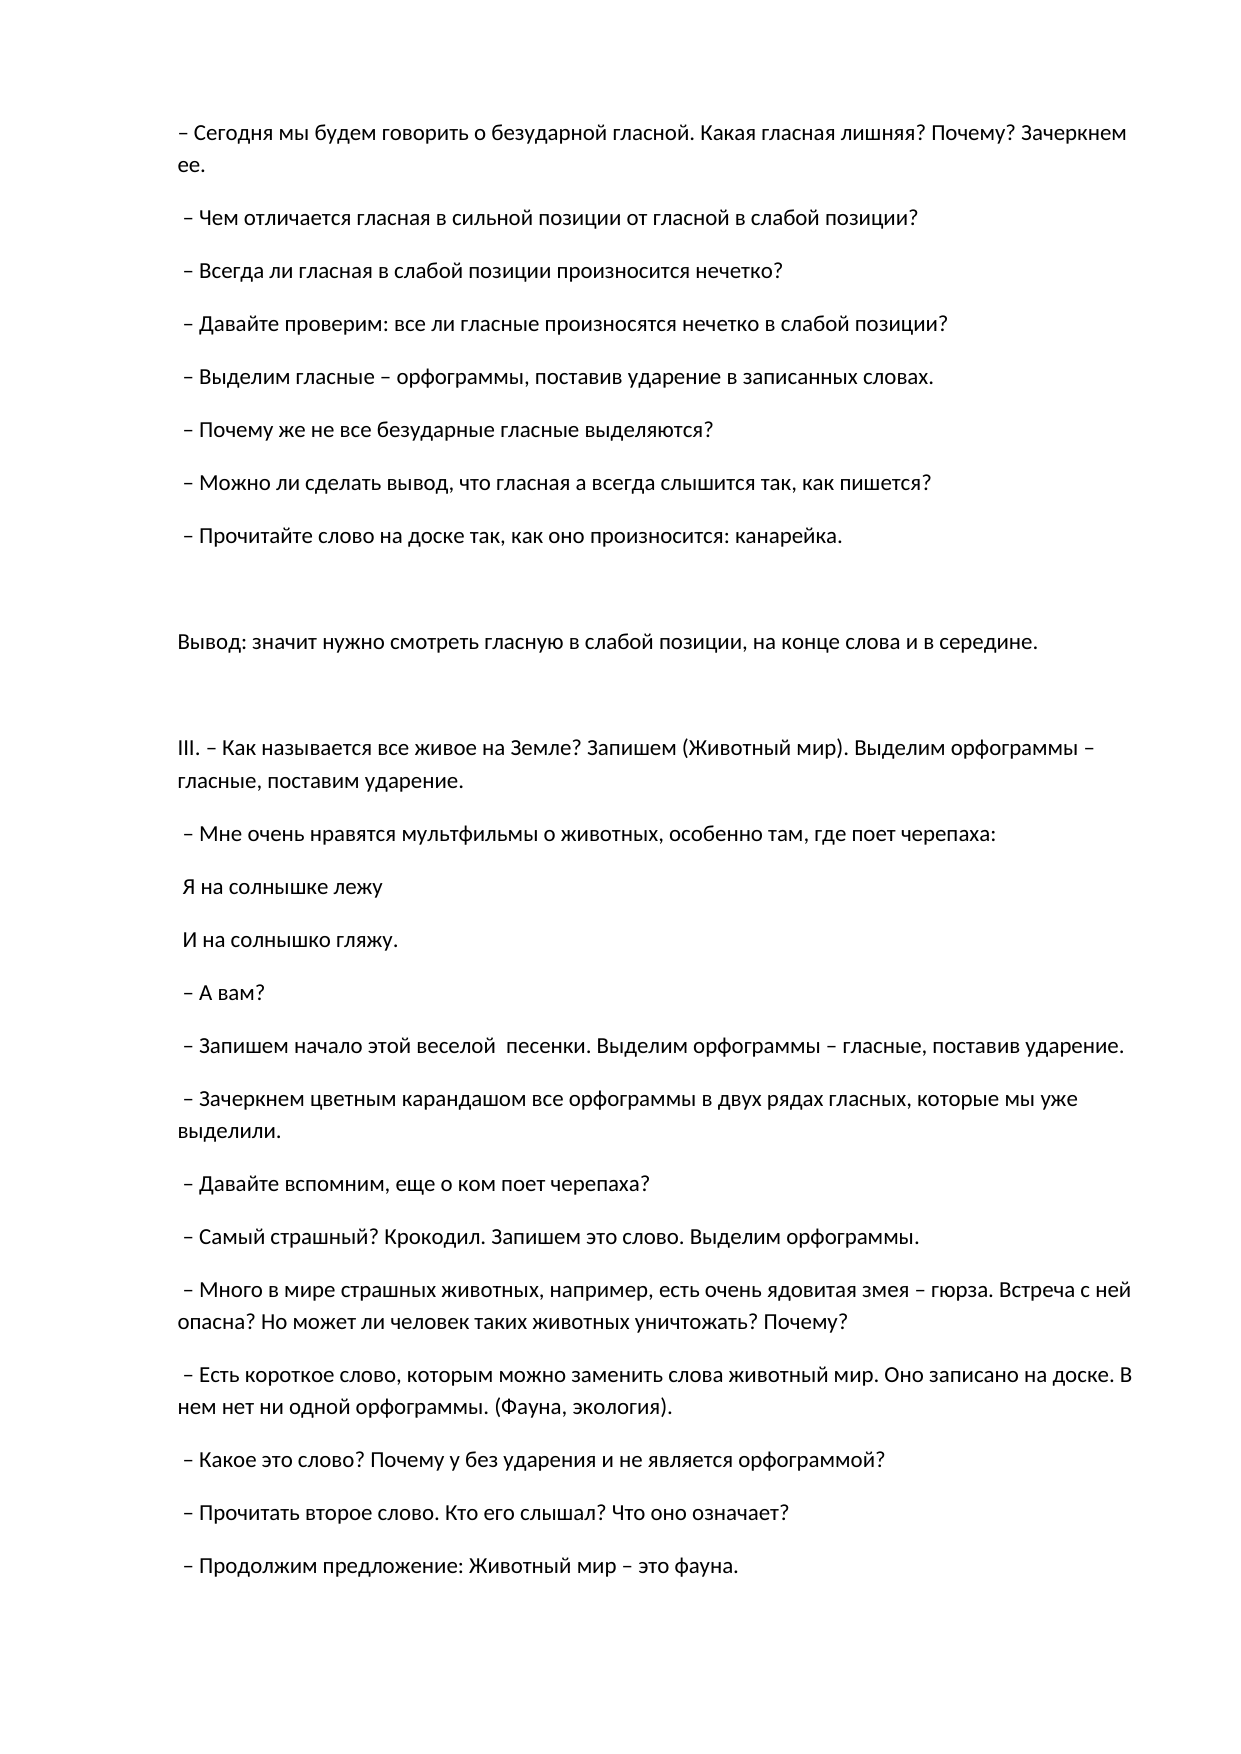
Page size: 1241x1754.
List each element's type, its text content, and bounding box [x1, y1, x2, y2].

text Я на солнышке лежу [177, 872, 1152, 900]
text – Какое это слово? Почему у без ударения и не является орфограммой? [177, 1446, 1152, 1473]
text – Самый страшный? Крокодил. Запишем это слово. Выделим орфограммы. [177, 1222, 1152, 1250]
text – А вам? [177, 978, 1152, 1006]
text – Прочитать второе слово. Кто его слышал? Что оно означает? [177, 1498, 1152, 1527]
text – Зачеркнем цветным карандашом все орфограммы в двух рядах гласных, которые мы уже выделили. [177, 1084, 1152, 1144]
text – Продолжим предложение: Животный мир – это фауна. [177, 1552, 1152, 1579]
text – Запишем начало этой веселой песенки. Выделим орфограммы – гласные, поставив ударение. [177, 1031, 1152, 1059]
text – Сегодня мы будем говорить о безударной гласной. Какая гласная лишняя? Почему? Зачеркнем ее. [177, 118, 1152, 178]
text – Есть короткое слово, которым можно заменить слова животный мир. Оно записано на доске. В нем нет ни одной орфограммы. (Фауна, экология). [177, 1360, 1152, 1421]
text – Мне очень нравятся мультфильмы о животных, особенно там, где поет черепаха: [177, 819, 1152, 847]
text – Много в мире страшных животных, например, есть очень ядовитая змея – гюрза. Встреча с ней опасна? Но может ли человек таких животных уничтожать? Почему? [177, 1275, 1152, 1335]
text – Всегда ли гласная в слабой позиции произносится нечетко? [177, 256, 1152, 284]
text – Выделим гласные – орфограммы, поставив ударение в записанных словах. [177, 362, 1152, 390]
text Вывод: значит нужно смотреть гласную в слабой позиции, на конце слова и в середине. [177, 627, 1152, 656]
text – Давайте вспомним, еще о ком поет черепаха? [177, 1169, 1152, 1197]
text III. – Как называется все живое на Земле? Запишем (Животный мир). Выделим орфограммы – гласные, поставим ударение. [177, 733, 1152, 794]
text – Почему же не все безударные гласные выделяются? [177, 415, 1152, 443]
text – Можно ли сделать вывод, что гласная а всегда слышится так, как пишется? [177, 468, 1152, 496]
text И на солнышко гляжу. [177, 925, 1152, 953]
text – Давайте проверим: все ли гласные произносятся нечетко в слабой позиции? [177, 309, 1152, 337]
text – Чем отличается гласная в сильной позиции от гласной в слабой позиции? [177, 203, 1152, 231]
text – Прочитайте слово на доске так, как оно произносится: канарейка. [177, 521, 1152, 549]
